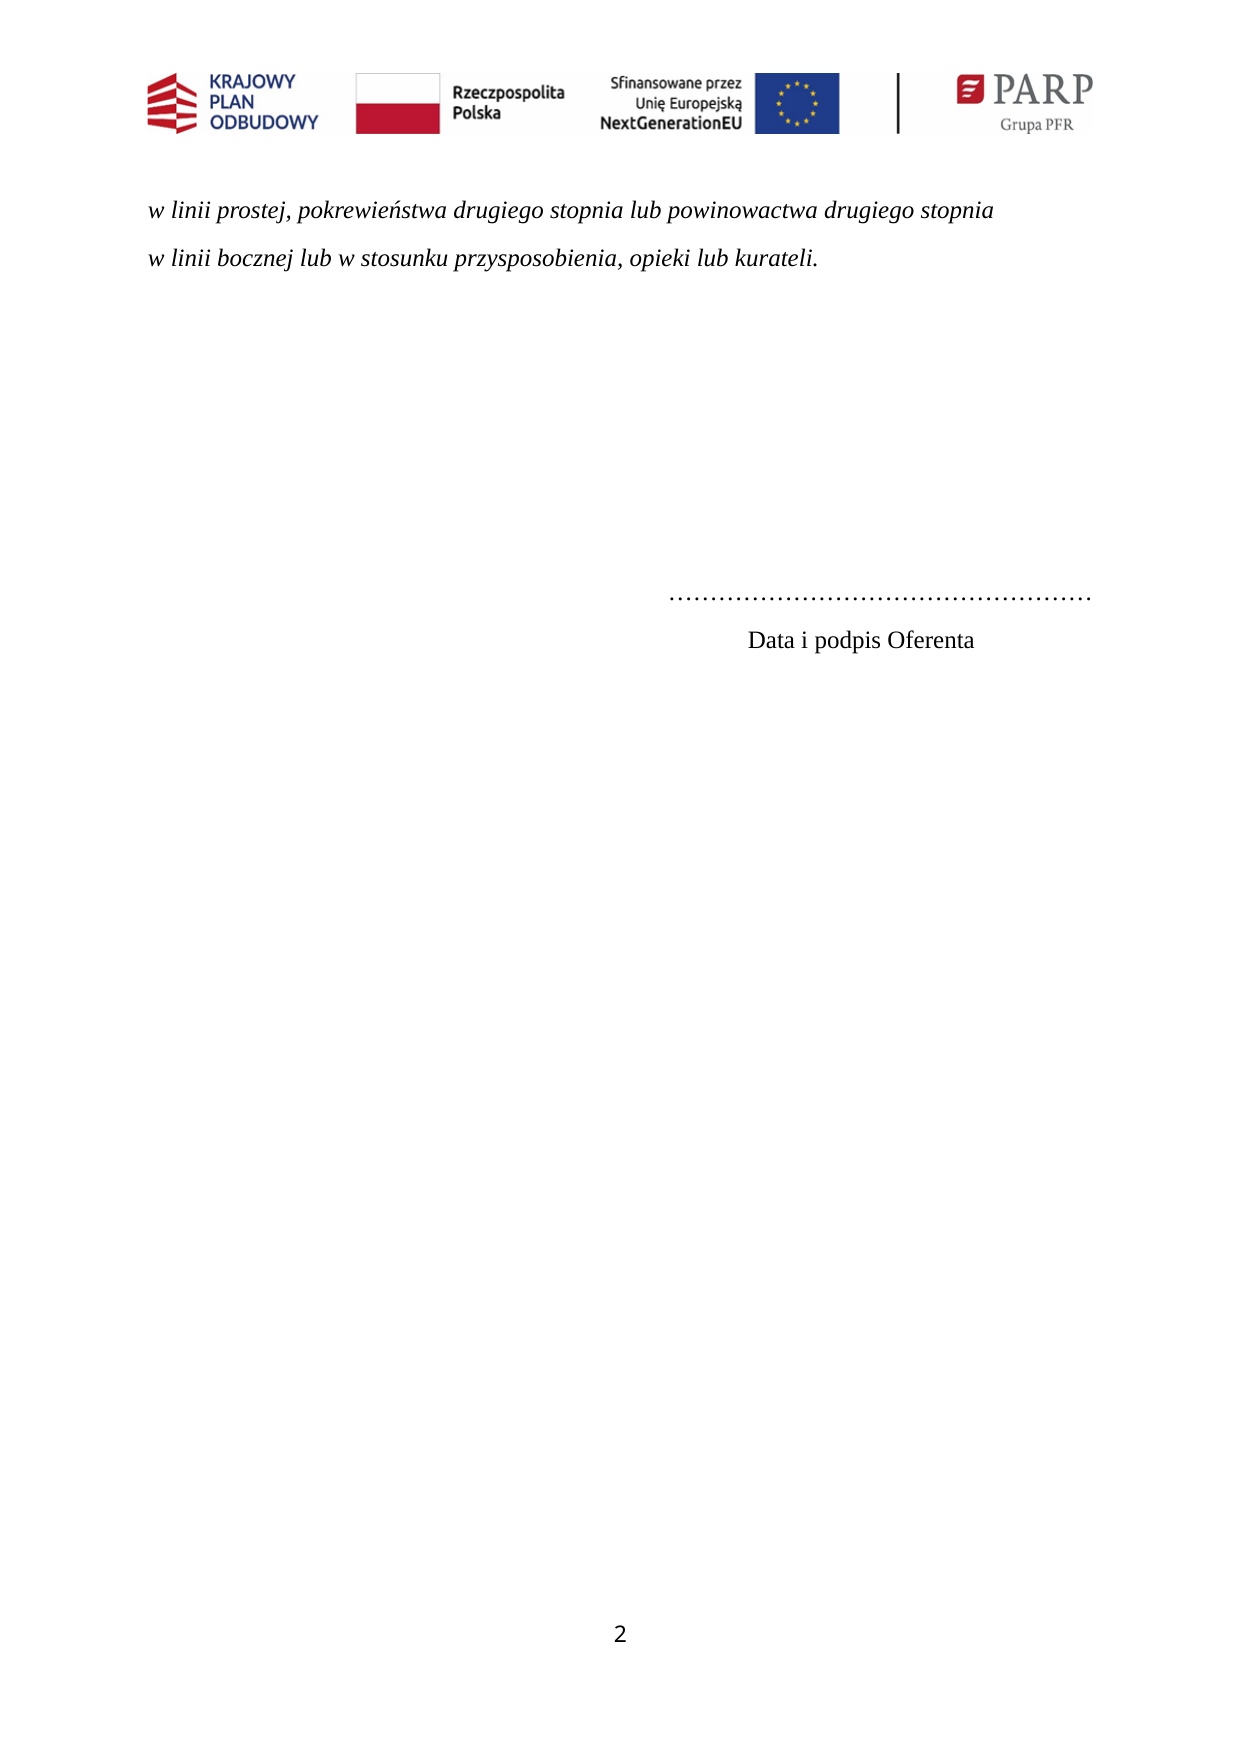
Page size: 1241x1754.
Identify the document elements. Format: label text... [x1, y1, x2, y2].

text w linii prostej, pokrewieństwa drugiego stopnia lub powinowactwa drugiego stopnia [148, 195, 1093, 224]
text w linii bocznej lub w stosunku przysposobienia, opieki lub kurateli. [148, 243, 1093, 272]
text …………………………………………… [148, 577, 1093, 606]
picture [147, 73, 1093, 134]
text Data i podpis Oferenta [148, 625, 1093, 653]
